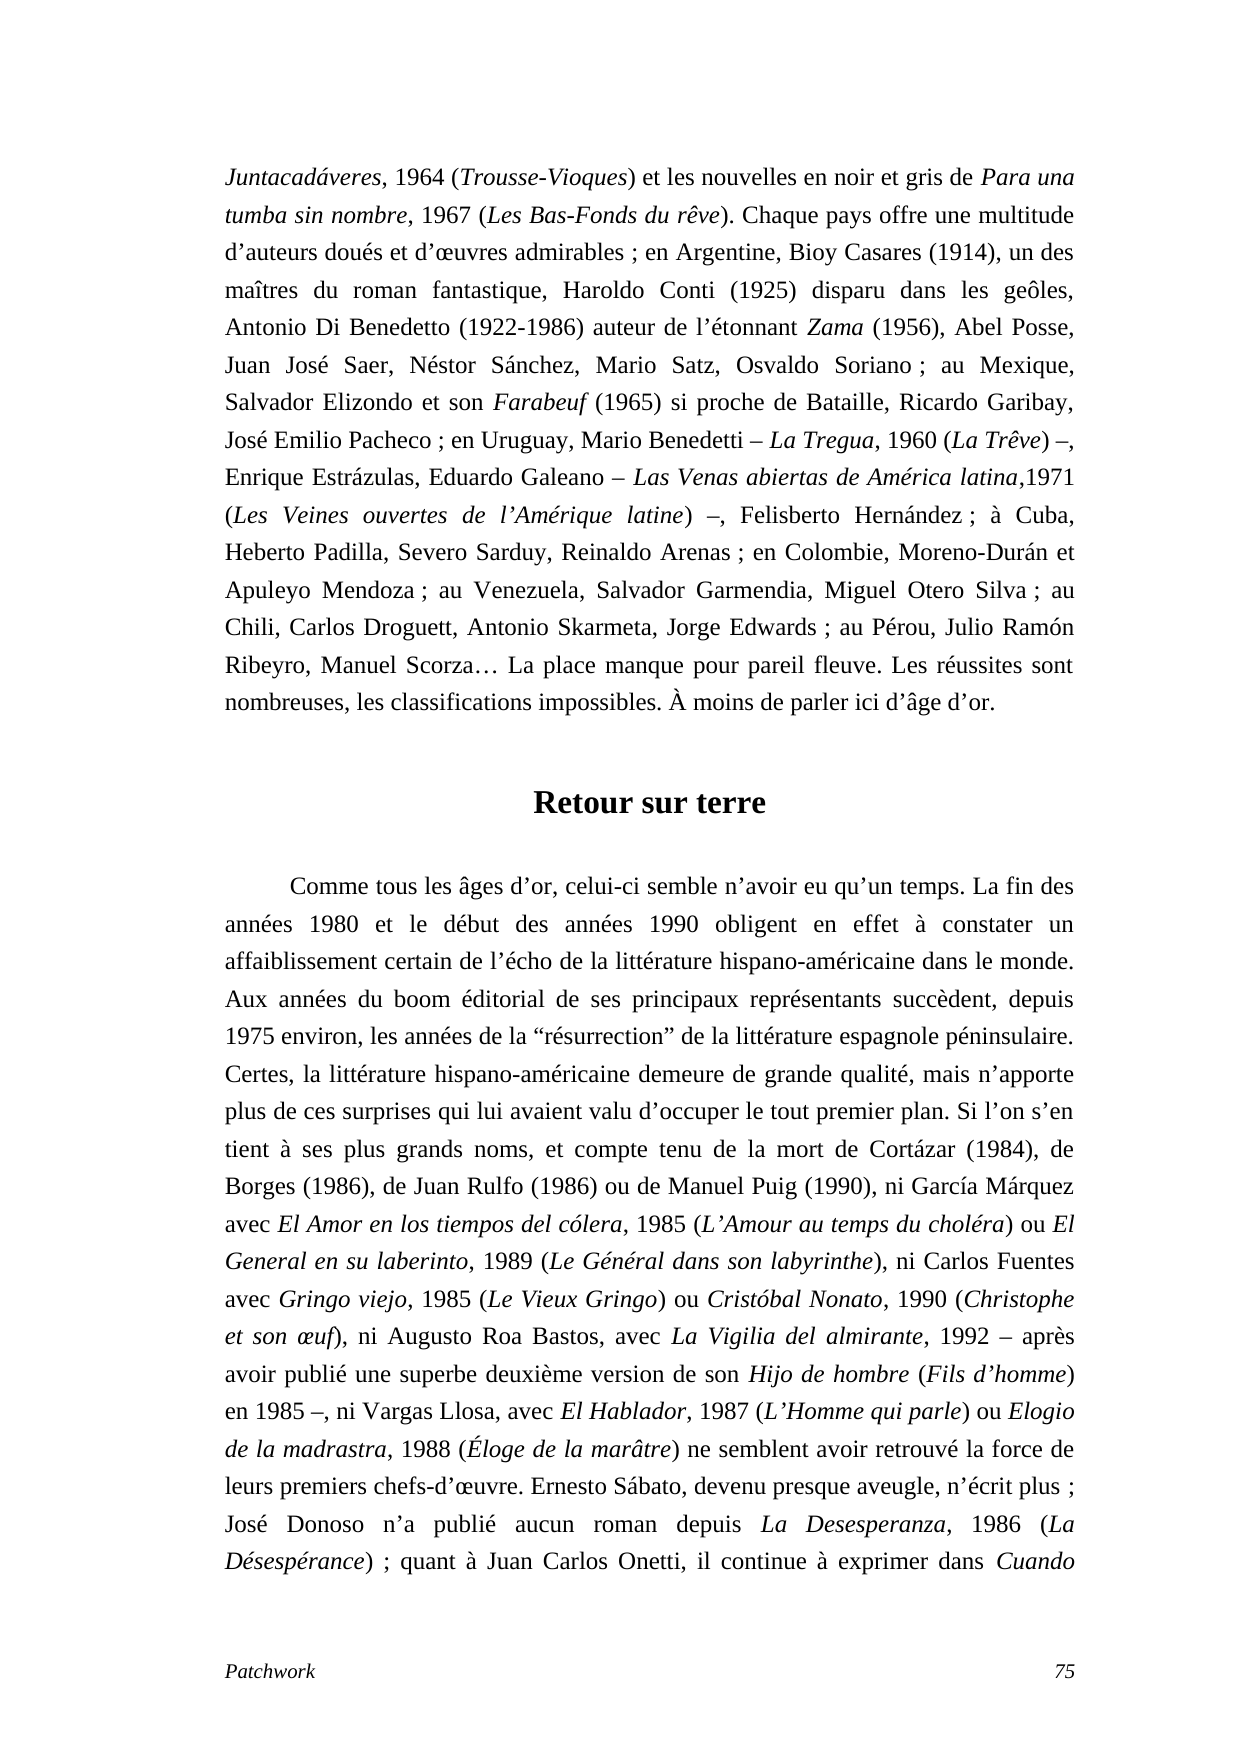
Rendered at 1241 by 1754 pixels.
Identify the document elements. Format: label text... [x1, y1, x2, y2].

subtitle Retour sur terre [298, 783, 1001, 821]
